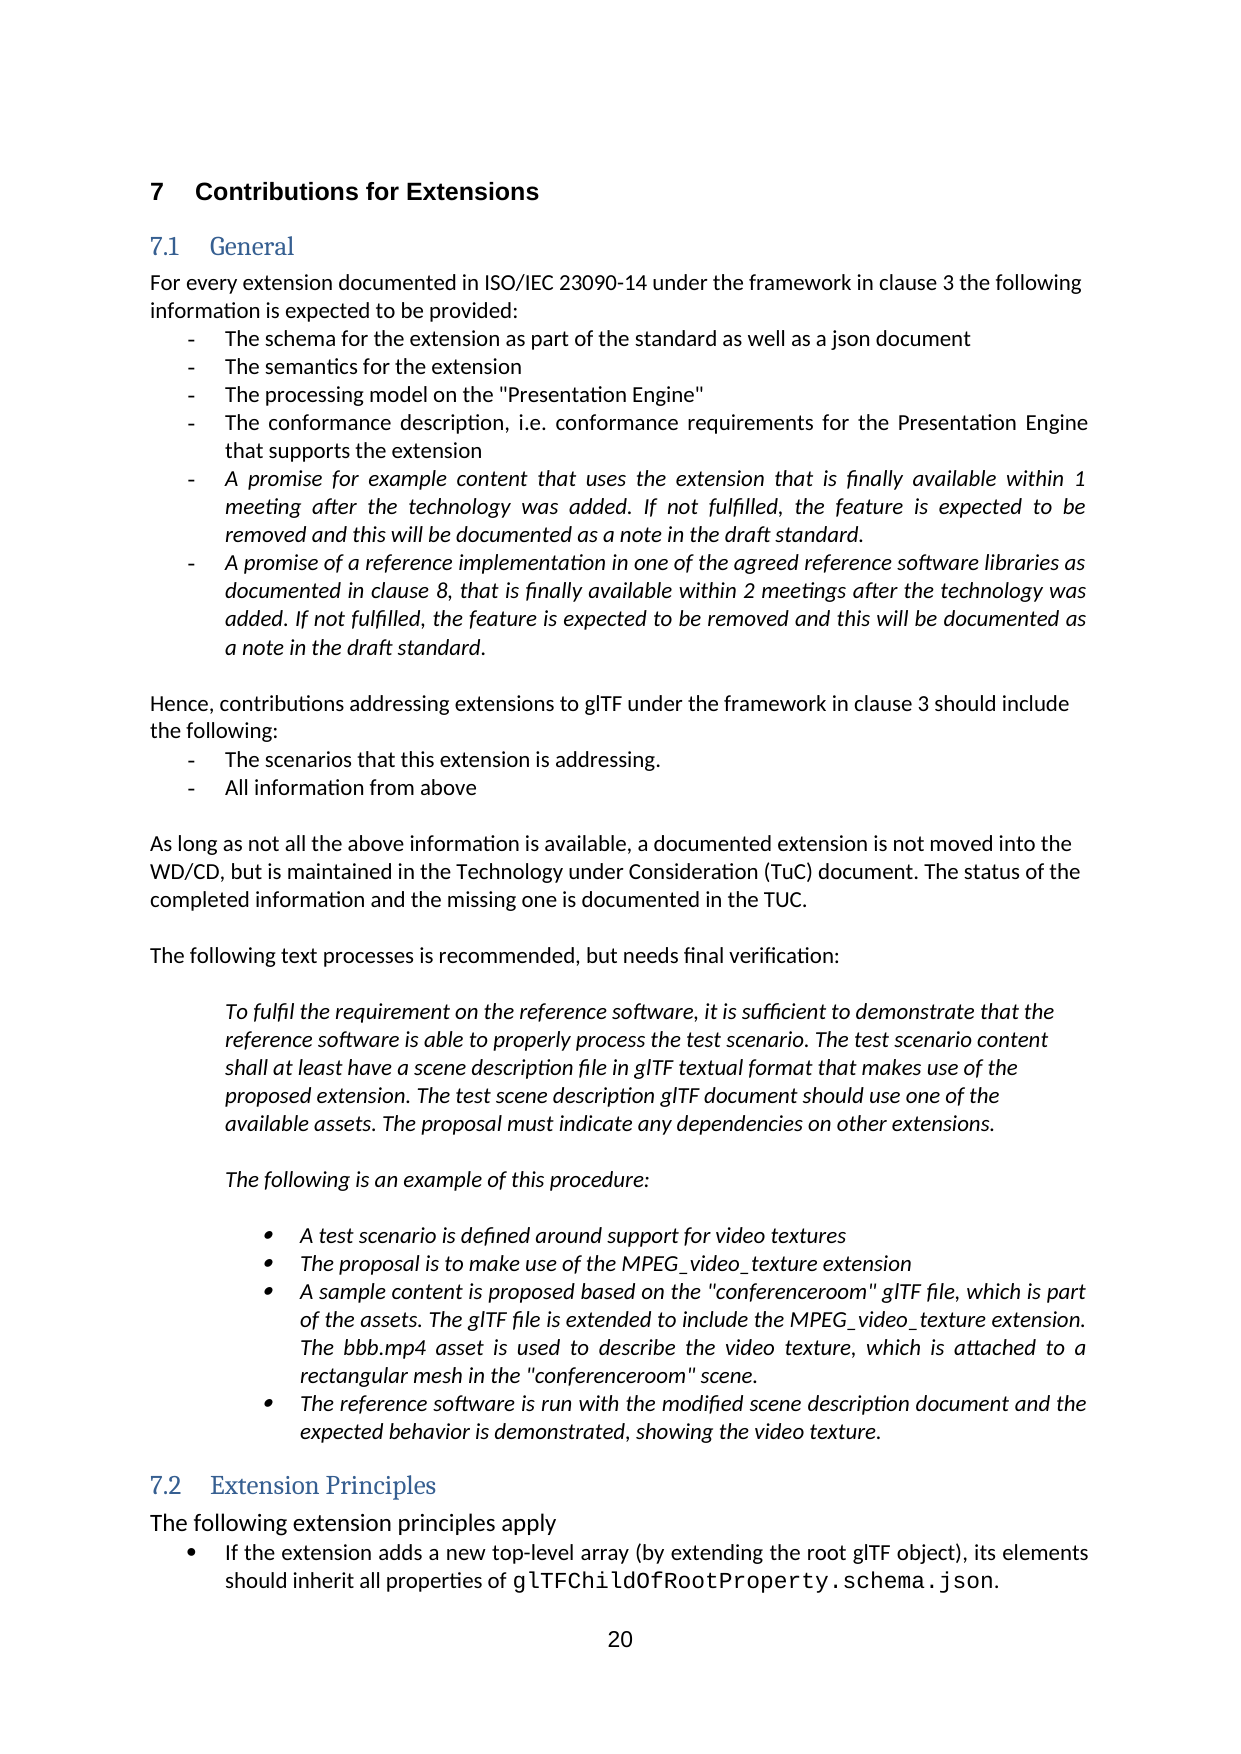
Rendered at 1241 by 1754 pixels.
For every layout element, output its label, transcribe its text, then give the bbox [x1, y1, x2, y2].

list The proposal is to make use of the MPEG_video_texture extension [262, 1249, 1090, 1277]
list A test scenario is defined around support for video textures [262, 1221, 1090, 1249]
list If the extension adds a new top-level array (by extending the root glTF object), its elements should inherit all properties of glTFChildOfRootProperty.schema.json. [187, 1538, 1090, 1595]
list The scenarios that this extension is addressing. [187, 745, 1090, 773]
text The following text processes is recommended, but needs final verification: [150, 941, 1090, 969]
subtitle Extension Principles [150, 1470, 1090, 1501]
subtitle Contributions for Extensions [150, 177, 1090, 206]
list The reference software is run with the modified scene description document and the expected behavior is demonstrated, showing the video texture. [262, 1389, 1090, 1445]
text As long as not all the above information is available, a documented extension is not moved into the WD/CD, but is maintained in the Technology under Consideration (TuC) document. The status of the completed information and the missing one is documented in the TUC. [150, 829, 1090, 913]
list A promise of a reference implementation in one of the agreed reference software libraries as documented in clause , that is finally available within 2 meetings after the technology was added. If not fulfilled, the feature is expected to be removed and this will be documented as a note in the draft standard. [187, 548, 1090, 661]
text The following extension principles apply [150, 1508, 1090, 1538]
list The schema for the extension as part of the standard as well as a json document [187, 324, 1090, 352]
text The following is an example of this procedure: [225, 1165, 1090, 1193]
list The semantics for the extension [187, 352, 1090, 380]
list A sample content is proposed based on the "conferenceroom" glTF file, which is part of the assets. The glTF file is extended to include the MPEG_video_texture extension. The bbb.mp4 asset is used to describe the video texture, which is attached to a rectangular mesh in the "conferenceroom" scene. [262, 1277, 1090, 1389]
subtitle General [150, 231, 1090, 262]
text To fulfil the requirement on the reference software, it is sufficient to demonstrate that the reference software is able to properly process the test scenario. The test scenario content shall at least have a scene description file in glTF textual format that makes use of the proposed extension. The test scene description glTF document should use one of the available assets. The proposal must indicate any dependencies on other extensions. [225, 997, 1090, 1137]
list The conformance description, i.e. conformance requirements for the Presentation Engine that supports the extension [187, 408, 1090, 464]
text Hence, contributions addressing extensions to glTF under the framework in clause 3 should include the following: [150, 689, 1090, 745]
list A promise for example content that uses the extension that is finally available within 1 meeting after the technology was added. If not fulfilled, the feature is expected to be removed and this will be documented as a note in the draft standard. [187, 464, 1090, 548]
list All information from above [187, 773, 1090, 801]
text For every extension documented in ISO/IEC 23090-14 under the framework in clause 3 the following information is expected to be provided: [150, 268, 1090, 324]
list The processing model on the "Presentation Engine" [187, 380, 1090, 408]
